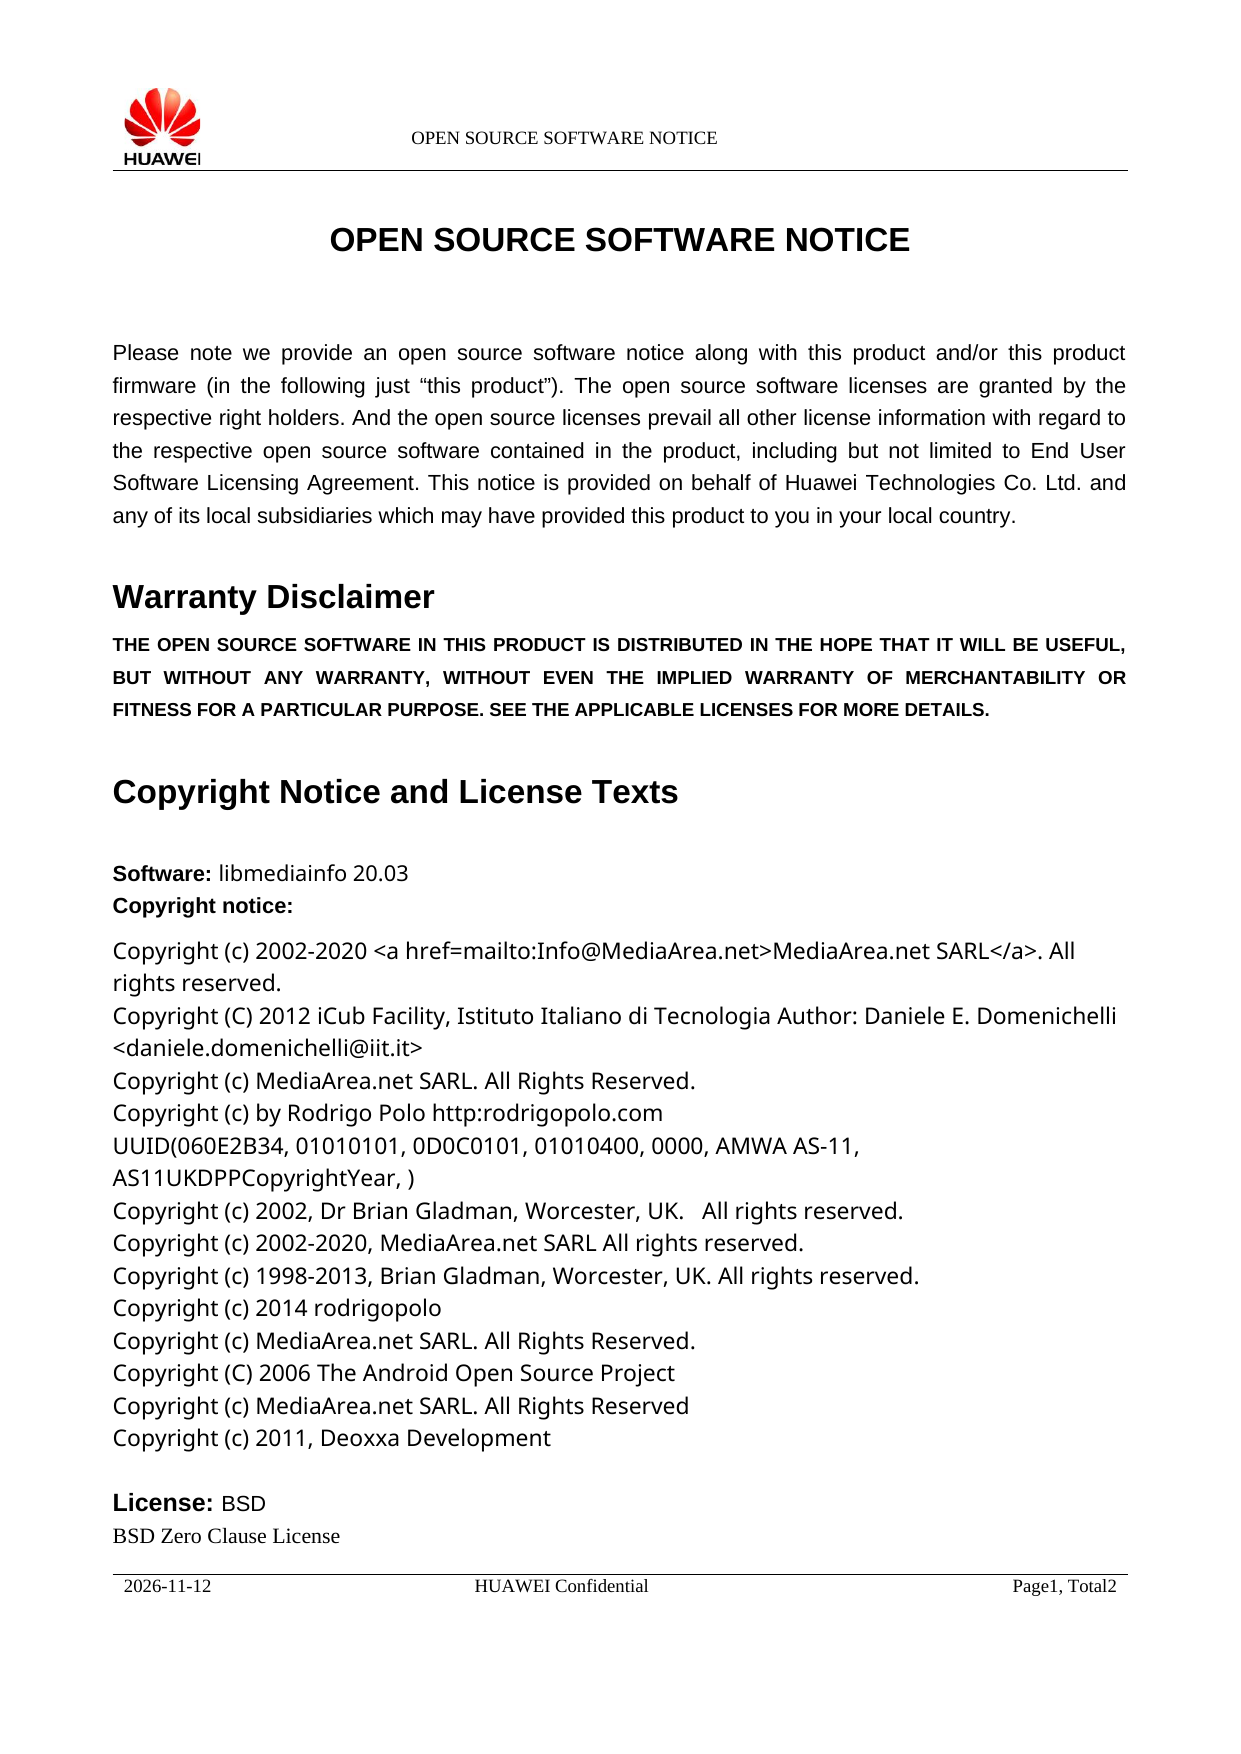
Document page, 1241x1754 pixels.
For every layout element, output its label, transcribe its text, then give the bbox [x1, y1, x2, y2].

text License: BSD [112, 1486, 1128, 1519]
picture [124, 88, 201, 165]
text Please note we provide an open source software notice along with this product and/or this product firmware (in the following just “this product”). The open source software licenses are granted by the respective right holders. And the open source licenses prevail all other license information with regard to the respective open source software contained in the product, including but not limited to End User Software Licensing Agreement. This notice is provided on behalf of Huawei Technologies Co. Ltd. and any of its local subsidiaries which may have provided this product to you in your local country. [112, 336, 1128, 531]
text The open source software in this product is distributed in the hope that it will be useful, but WITHOUT ANY WARRANTY, without even the implied warranty of MERCHANTABILITY or FITNESS FOR A PARTICULAR PURPOSE. See the applicable licenses for more details. [112, 629, 1128, 726]
title Software: libmediainfo 20.03 [112, 856, 1128, 889]
text Copyright (c) MediaArea.net SARL. All Rights Reserved. Copyright (C) 2006 The Android Open Source Project Copyright (c) MediaArea.net SARL. All Rights Reserved Copyright (c) 2011, Deoxxa Development [112, 1324, 1128, 1486]
text Copyright notice: [112, 889, 1128, 921]
text Copyright Notice and License Texts [112, 759, 1128, 824]
text OPEN SOURCE SOFTWARE NOTICE [112, 206, 1128, 271]
text Copyright (c) 2002-2020 <a href=mailto:Info@MediaArea.net>MediaArea.net SARL</a>. All rights reserved. Copyright (C) 2012 iCub Facility, Istituto Italiano di Tecnologia Author: Daniele E. Domenichelli <daniele.domenichelli@iit.it> Copyright (c) MediaArea.net SARL. All Rights Reserved. Copyright (c) by Rodrigo Polo http:rodrigopolo.com UUID(060E2B34, 01010101, 0D0C0101, 01010400, 0000, AMWA AS-11, AS11UKDPPCopyrightYear, ) Copyright (c) 2002, Dr Brian Gladman, Worcester, UK. All rights reserved. Copyright (c) 2002-2020, MediaArea.net SARL All rights reserved. Copyright (c) 1998-2013, Brian Gladman, Worcester, UK. All rights reserved. Copyright (c) 2014 rodrigopolo [112, 934, 1128, 1324]
text Warranty Disclaimer [112, 564, 1128, 629]
